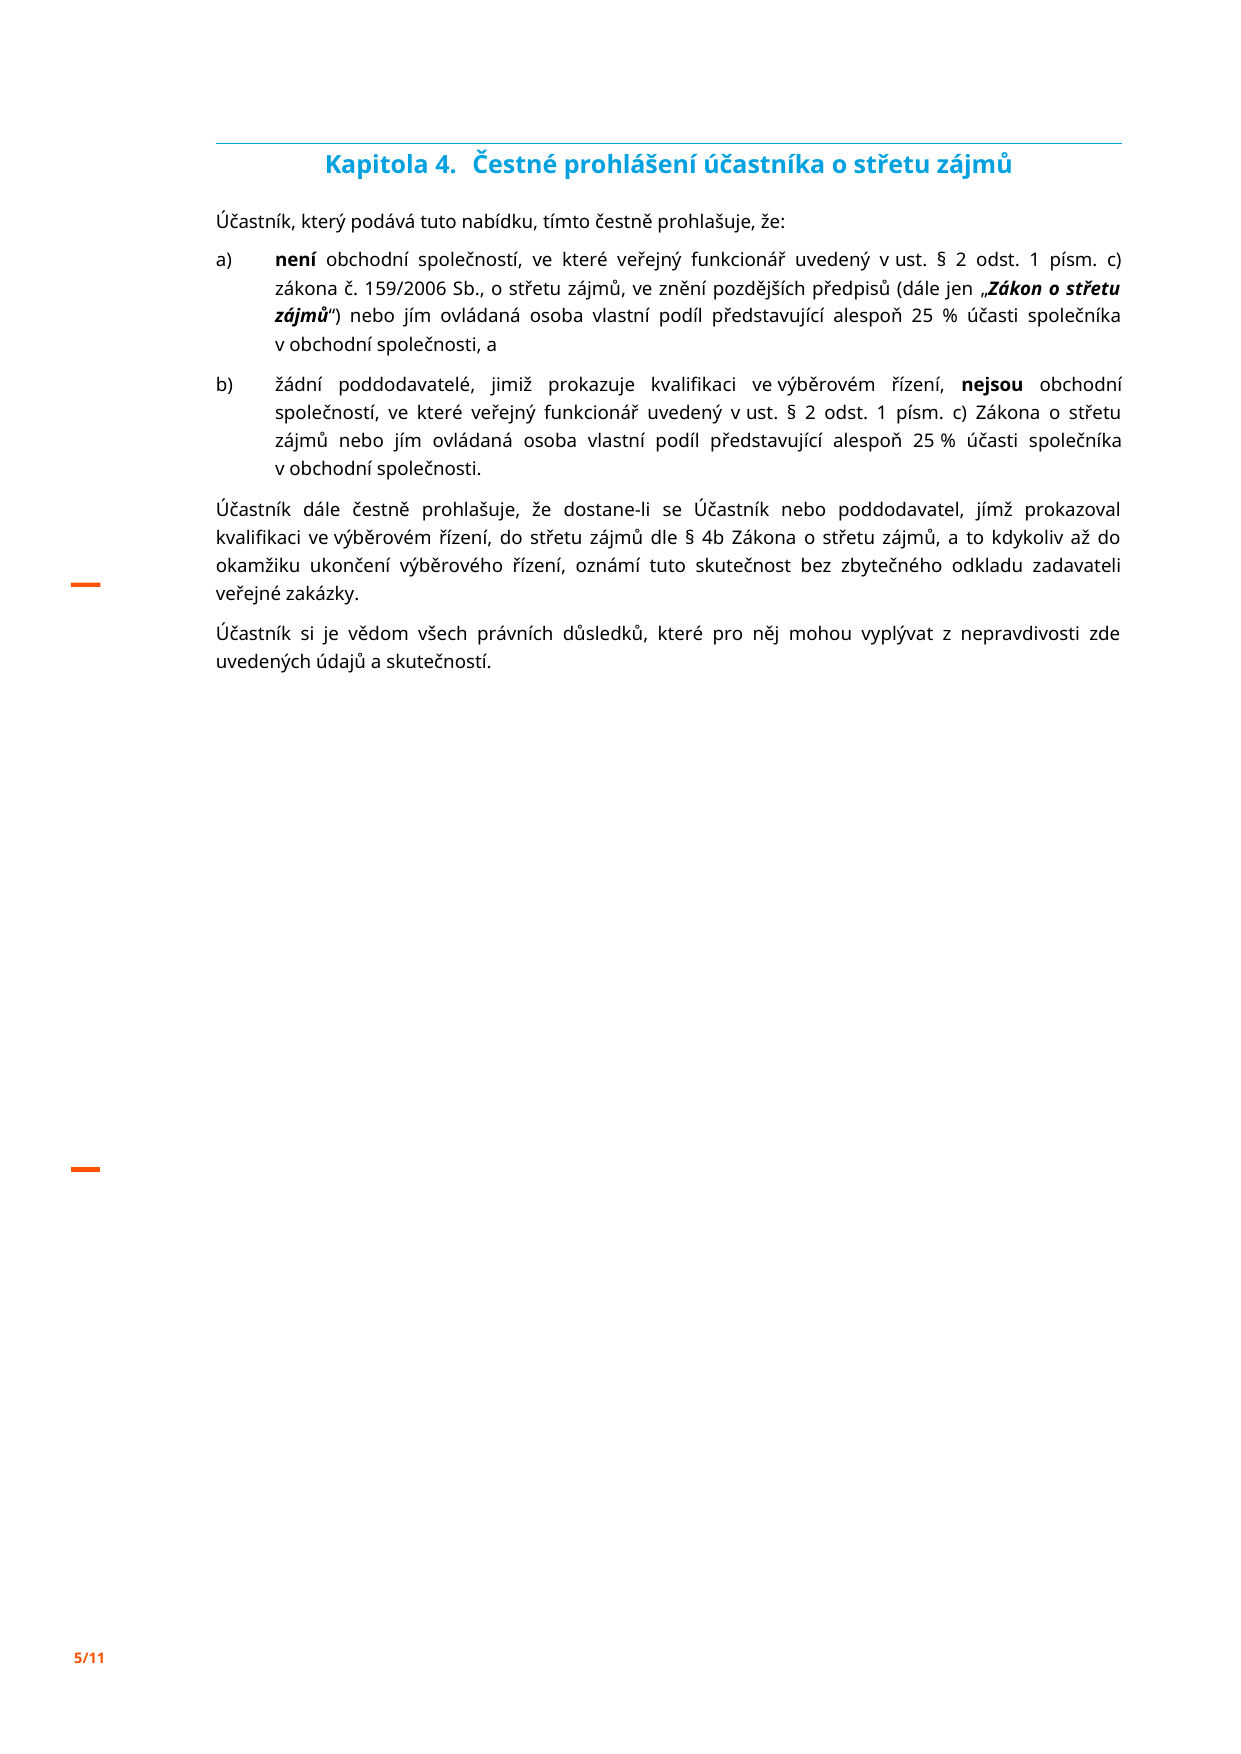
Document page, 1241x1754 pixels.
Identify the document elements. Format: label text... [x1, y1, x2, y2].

text Účastník si je vědom všech právních důsledků, které pro něj mohou vyplývat z nepravdivosti zde uvedených údajů a skutečností. [216, 621, 1122, 674]
text žádní poddodavatelé, jimiž prokazuje kvalifikaci ve výběrovém řízení, nejsou obchodní společností, ve které veřejný funkcionář uvedený v ust. § 2 odst. 1 písm. c) Zákona o střetu zájmů nebo jím ovládaná osoba vlastní podíl představující alespoň 25 % účasti společníka v obchodní společnosti. [216, 371, 1122, 481]
subtitle Čestné prohlášení účastníka o střetu zájmů [216, 144, 1122, 180]
list není obchodní společností, ve které veřejný funkcionář uvedený v ust. § 2 odst. 1 písm. c) zákona č. 159/2006 Sb., o střetu zájmů, ve znění pozdějších předpisů (dále jen „Zákon o střetu zájmů“) nebo jím ovládaná osoba vlastní podíl představující alespoň 25 % účasti společníka v obchodní společnosti, a [216, 247, 1122, 356]
text Účastník dále čestně prohlašuje, že dostane-li se Účastník nebo poddodavatel, jímž prokazoval kvalifikaci ve výběrovém řízení, do střetu zájmů dle § 4b Zákona o střetu zájmů, a to kdykoliv až do okamžiku ukončení výběrového řízení, oznámí tuto skutečnost bez zbytečného odkladu zadavateli veřejné zakázky. [216, 496, 1122, 606]
text Účastník, který podává tuto nabídku, tímto čestně prohlašuje, že: [216, 209, 1122, 234]
